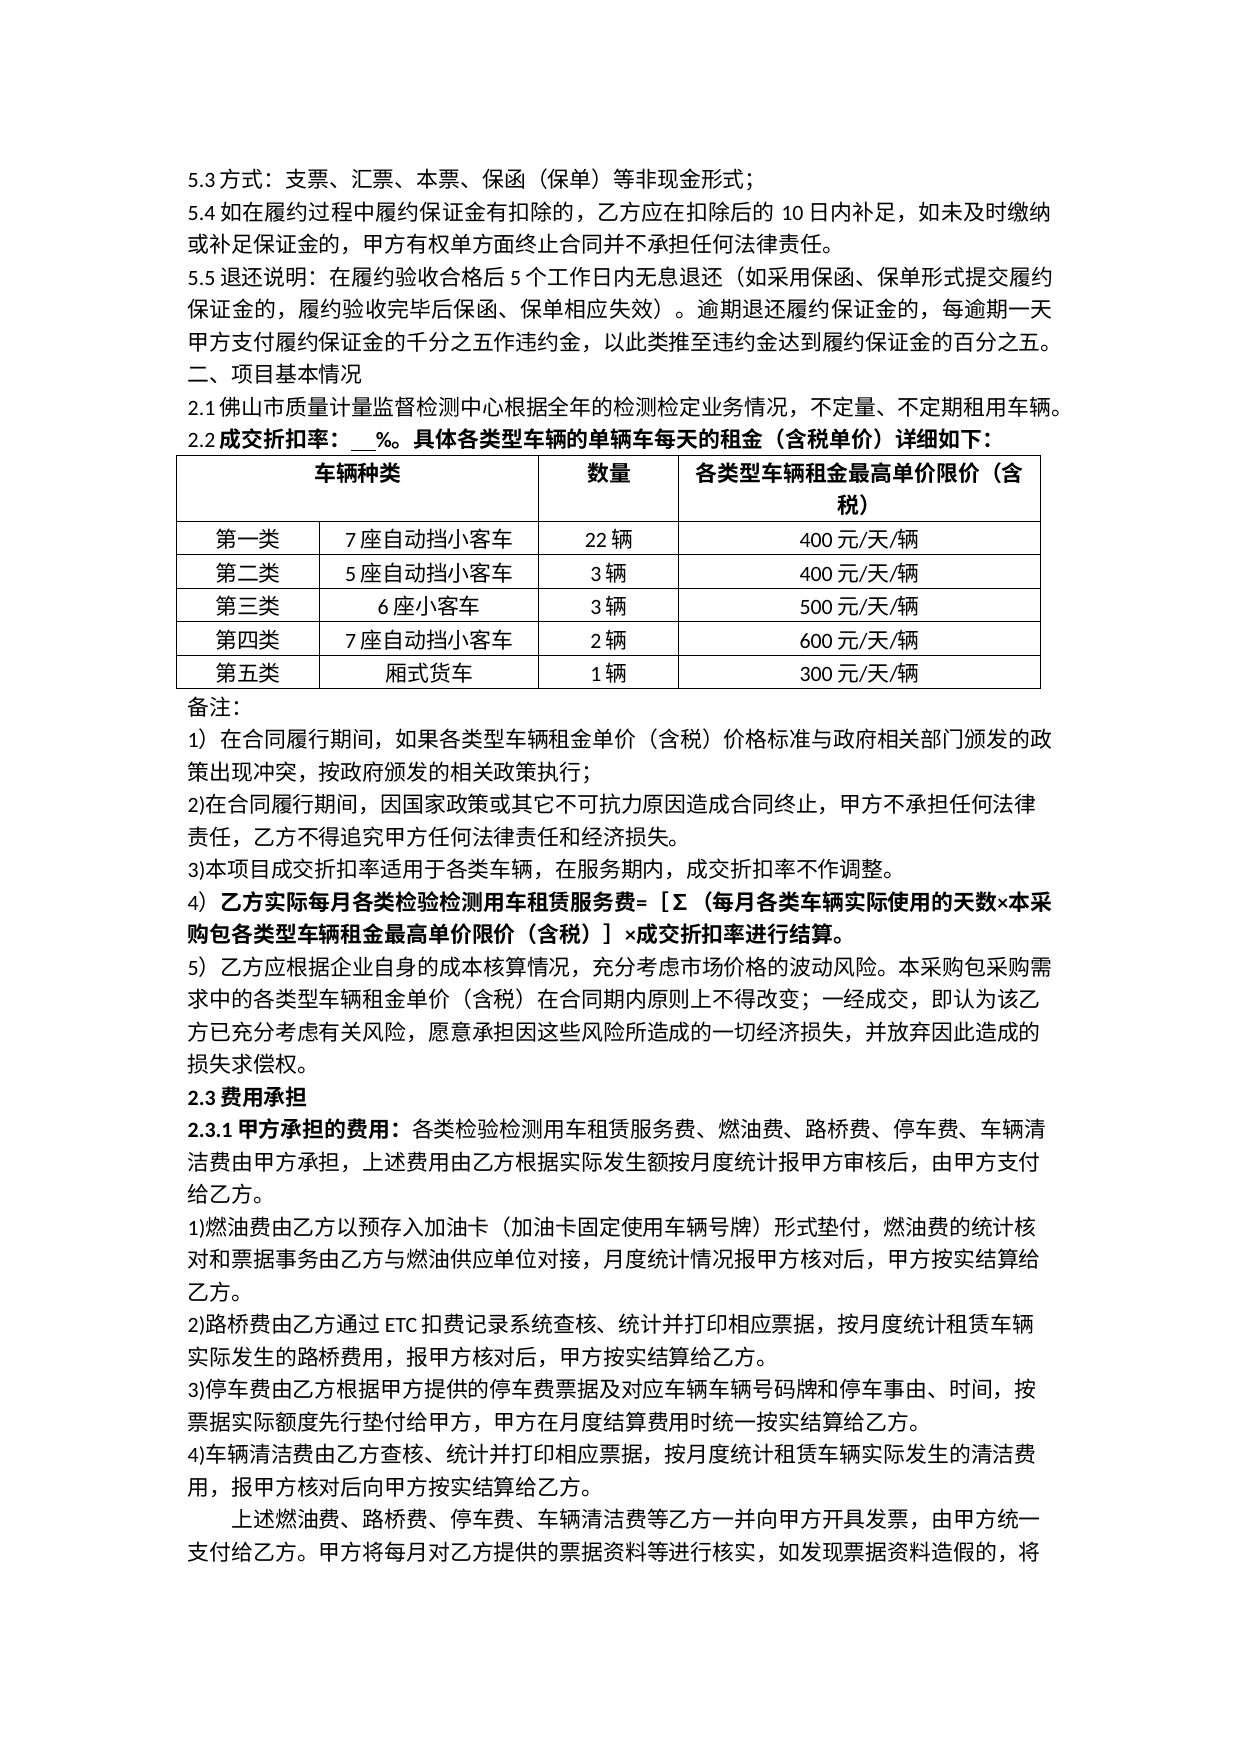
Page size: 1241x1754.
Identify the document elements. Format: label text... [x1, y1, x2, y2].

table_cell 第五类 [177, 656, 319, 688]
text 2.1佛山市质量计量监督检测中心根据全年的检测检定业务情况，不定量、不定期租用车辆。 [187, 389, 1053, 422]
text 2)在合同履行期间，因国家政策或其它不可抗力原因造成合同终止，甲方不承担任何法律责任，乙方不得追究甲方任何法律责任和经济损失。 [187, 787, 1053, 852]
table_cell 7座自动挡小客车 [320, 622, 538, 655]
text 1)燃油费由乙方以预存入加油卡（加油卡固定使用车辆号牌）形式垫付，燃油费的统计核对和票据事务由乙方与燃油供应单位对接，月度统计情况报甲方核对后，甲方按实结算给乙方。 [187, 1209, 1053, 1307]
table_cell 3辆 [539, 589, 678, 621]
text 5）乙方应根据企业自身的成本核算情况，充分考虑市场价格的波动风险。本采购包采购需求中的各类型车辆租金单价（含税）在合同期内原则上不得改变；一经成交，即认为该乙方已充分考虑有关风险，愿意承担因这些风险所造成的一切经济损失，并放弃因此造成的损失求偿权。 [187, 949, 1053, 1079]
text 备注： [187, 689, 1053, 722]
text 5.5退还说明：在履约验收合格后5个工作日内无息退还（如采用保函、保单形式提交履约保证金的，履约验收完毕后保函、保单相应失效）。逾期退还履约保证金的，每逾期一天，甲方支付履约保证金的千分之五作违约金，以此类推至违约金达到履约保证金的百分之五。 [187, 259, 1053, 357]
table_cell 500元/天/辆 [679, 589, 1040, 621]
table_cell 400元/天/辆 [679, 522, 1040, 554]
text 3)停车费由乙方根据甲方提供的停车费票据及对应车辆车辆号码牌和停车事由、时间，按票据实际额度先行垫付给甲方，甲方在月度结算费用时统一按实结算给乙方。 [187, 1372, 1053, 1437]
text 4)车辆清洁费由乙方查核、统计并打印相应票据，按月度统计租赁车辆实际发生的清洁费用，报甲方核对后向甲方按实结算给乙方。 [187, 1437, 1053, 1502]
table_cell 第二类 [177, 555, 319, 588]
table_cell 厢式货车 [320, 656, 538, 688]
table_cell 第三类 [177, 589, 319, 621]
table_cell 3辆 [539, 555, 678, 588]
text 3)本项目成交折扣率适用于各类车辆，在服务期内，成交折扣率不作调整。 [187, 852, 1053, 884]
table_cell 2辆 [539, 622, 678, 655]
table_cell 1辆 [539, 656, 678, 688]
text 2.3.1甲方承担的费用：各类检验检测用车租赁服务费、燃油费、路桥费、停车费、车辆清洁费由甲方承担，上述费用由乙方根据实际发生额按月度统计报甲方审核后，由甲方支付给乙方。 [187, 1112, 1053, 1209]
text 二、项目基本情况 [187, 357, 1053, 389]
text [187, 1502, 1053, 1567]
text 1）在合同履行期间，如果各类型车辆租金单价（含税）价格标准与政府相关部门颁发的政策出现冲突，按政府颁发的相关政策执行； [187, 722, 1053, 787]
text 5.3方式：支票、汇票、本票、保函（保单）等非现金形式； [187, 162, 1053, 194]
table_cell 22辆 [539, 522, 678, 554]
text 2.3费用承担 [187, 1079, 1053, 1112]
text 5.4如在履约过程中履约保证金有扣除的，乙方应在扣除后的10日内补足，如未及时缴纳或补足保证金的，甲方有权单方面终止合同并不承担任何法律责任。 [187, 194, 1053, 259]
table_header 数量 [539, 456, 678, 521]
table_cell 400元/天/辆 [679, 555, 1040, 588]
table_cell 第一类 [177, 522, 319, 554]
table_header 车辆种类 [177, 456, 538, 521]
table_header 各类型车辆租金最高单价限价（含税） [679, 456, 1040, 521]
table_cell 600元/天/辆 [679, 622, 1040, 655]
text 4）乙方实际每月各类检验检测用车租赁服务费=［∑（每月各类车辆实际使用的天数×本采购包各类型车辆租金最高单价限价（含税）］×成交折扣率进行结算。 [187, 884, 1053, 949]
text 2)路桥费由乙方通过ETC扣费记录系统查核、统计并打印相应票据，按月度统计租赁车辆实际发生的路桥费用，报甲方核对后，甲方按实结算给乙方。 [187, 1307, 1053, 1372]
table_cell 6座小客车 [320, 589, 538, 621]
table_cell 第四类 [177, 622, 319, 655]
table_cell 7座自动挡小客车 [320, 522, 538, 554]
table_cell 300元/天/辆 [679, 656, 1040, 688]
table_cell 5座自动挡小客车 [320, 555, 538, 588]
text 2.2成交折扣率： %。具体各类型车辆的单辆车每天的租金（含税单价）详细如下： [187, 422, 1053, 454]
